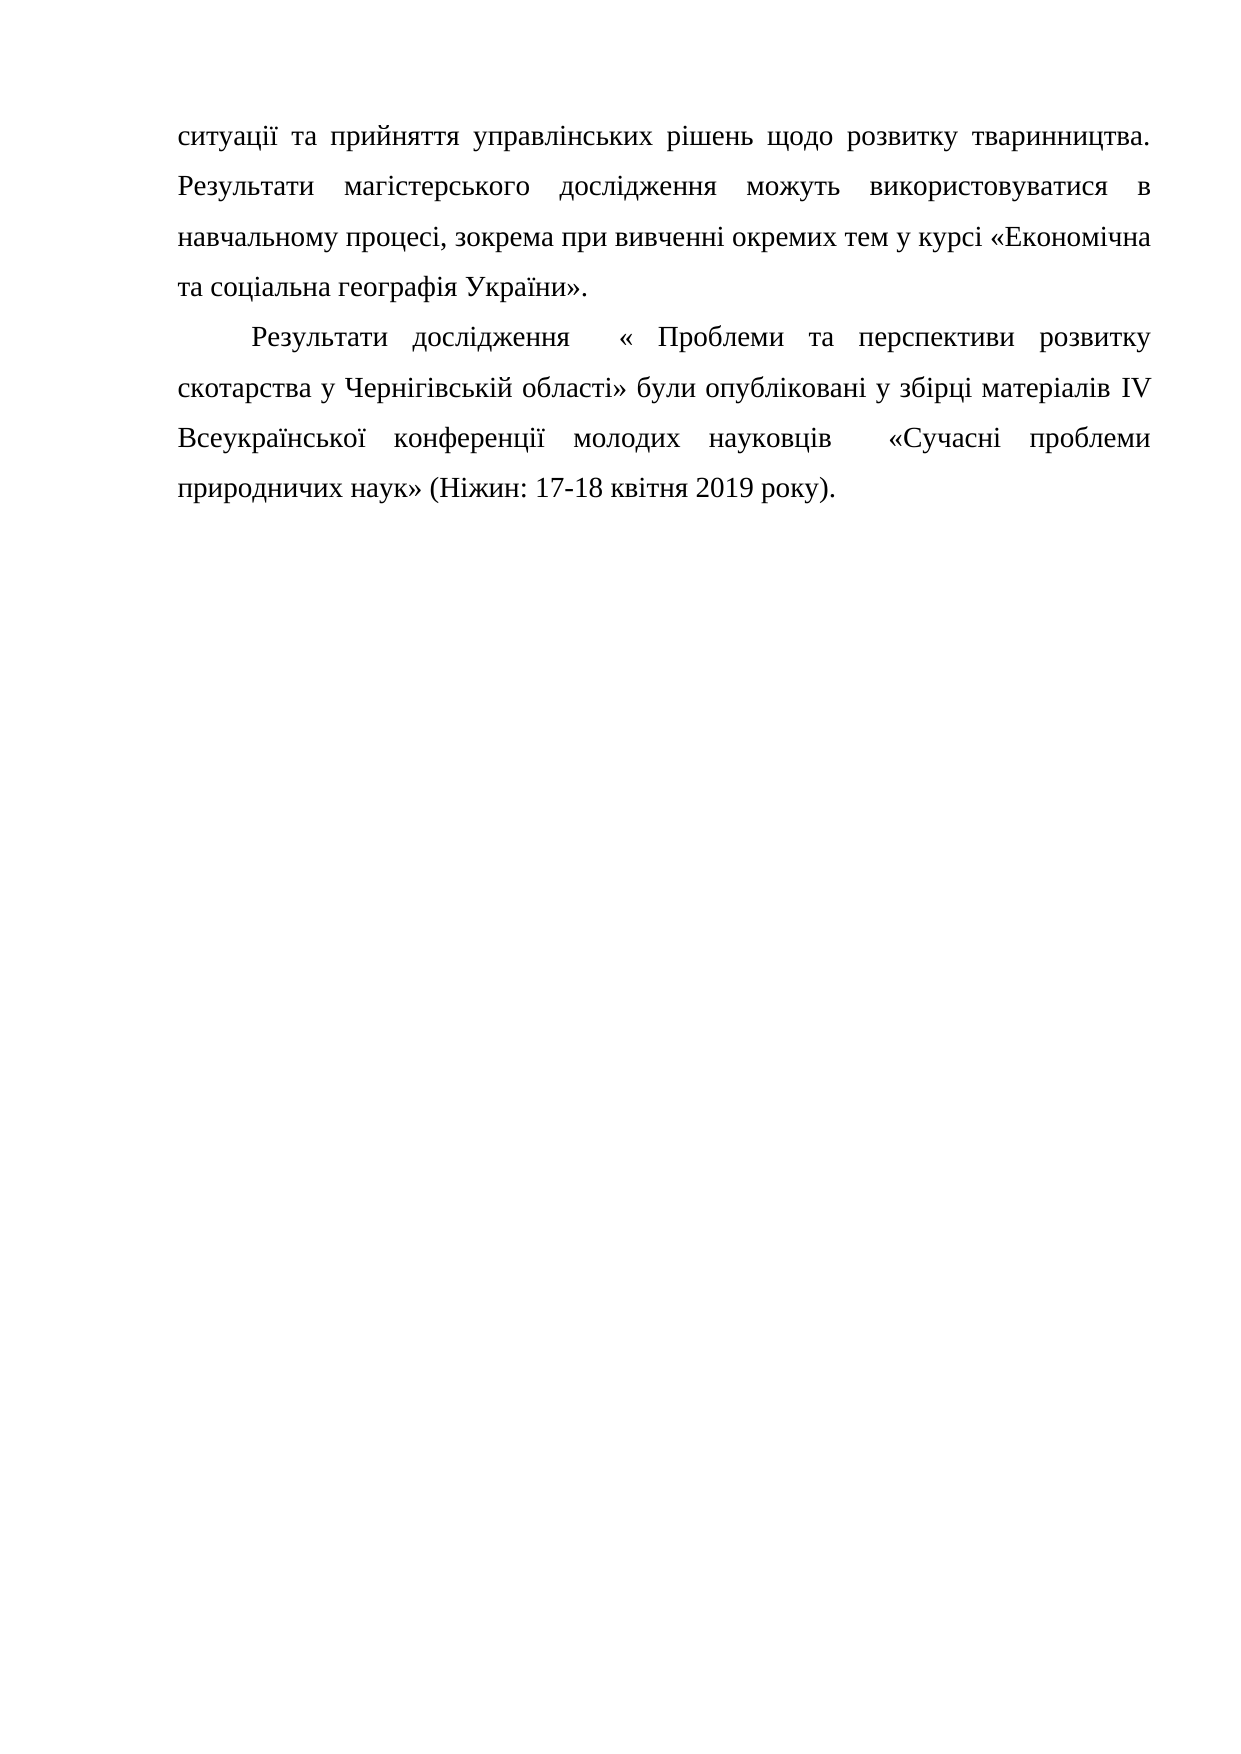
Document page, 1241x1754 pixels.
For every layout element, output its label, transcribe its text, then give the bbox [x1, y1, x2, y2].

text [177, 118, 1152, 303]
text Результати дослідження « Проблеми та перспективи розвитку скотарства у Чернігівській області» були опубліковані у збірці матеріалів IV Всеукраїнської конференції молодих науковців «Сучасні проблеми природничих наук» (Ніжин: 17-18 квітня 2019 року). [177, 319, 1152, 504]
